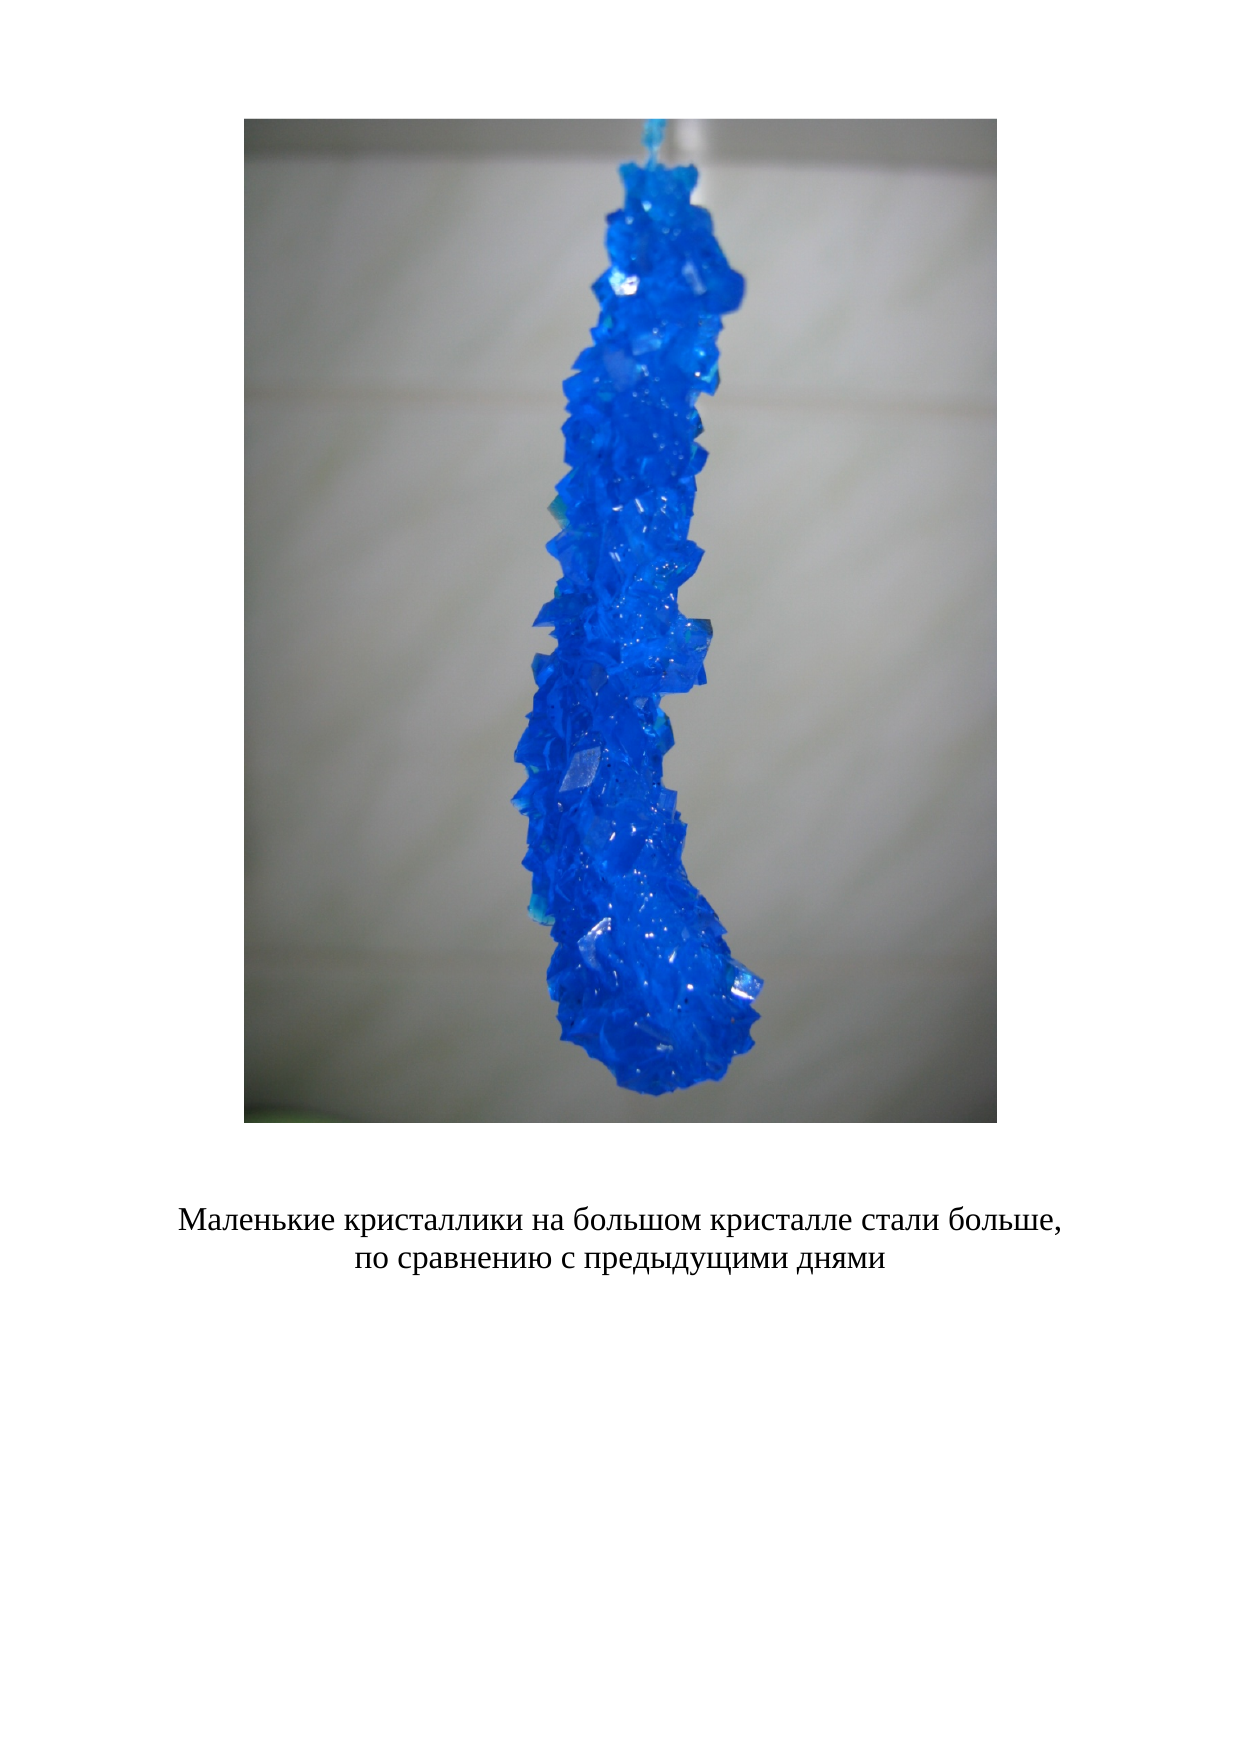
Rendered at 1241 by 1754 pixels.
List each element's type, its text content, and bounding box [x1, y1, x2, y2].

picture [244, 120, 997, 1122]
text по сравнению с предыдущими днями [118, 1237, 1122, 1276]
text Маленькие кристаллики на большом кристалле стали больше, [118, 1199, 1122, 1237]
